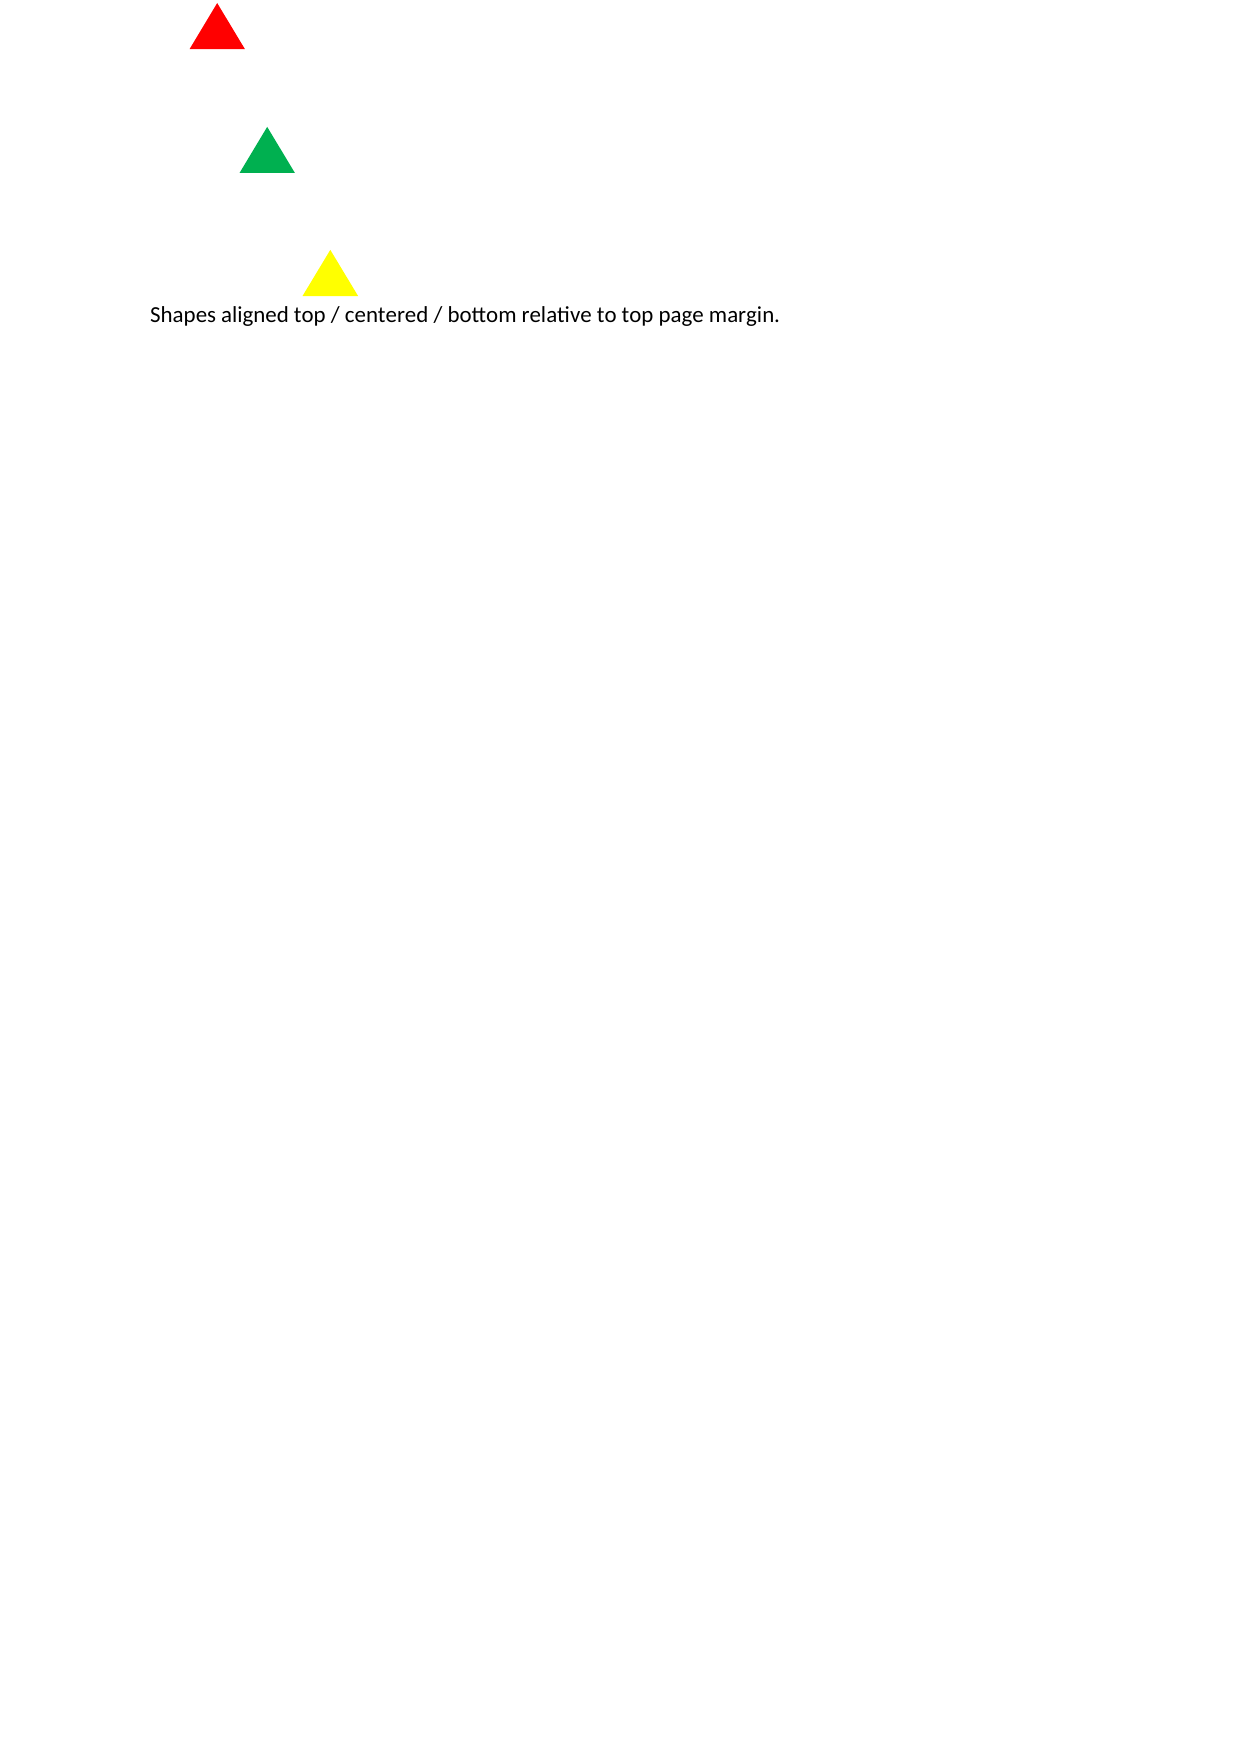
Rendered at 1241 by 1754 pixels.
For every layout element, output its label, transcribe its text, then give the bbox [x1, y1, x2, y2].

text Shapes aligned top / centered / bottom relative to top page margin. [150, 300, 1090, 328]
